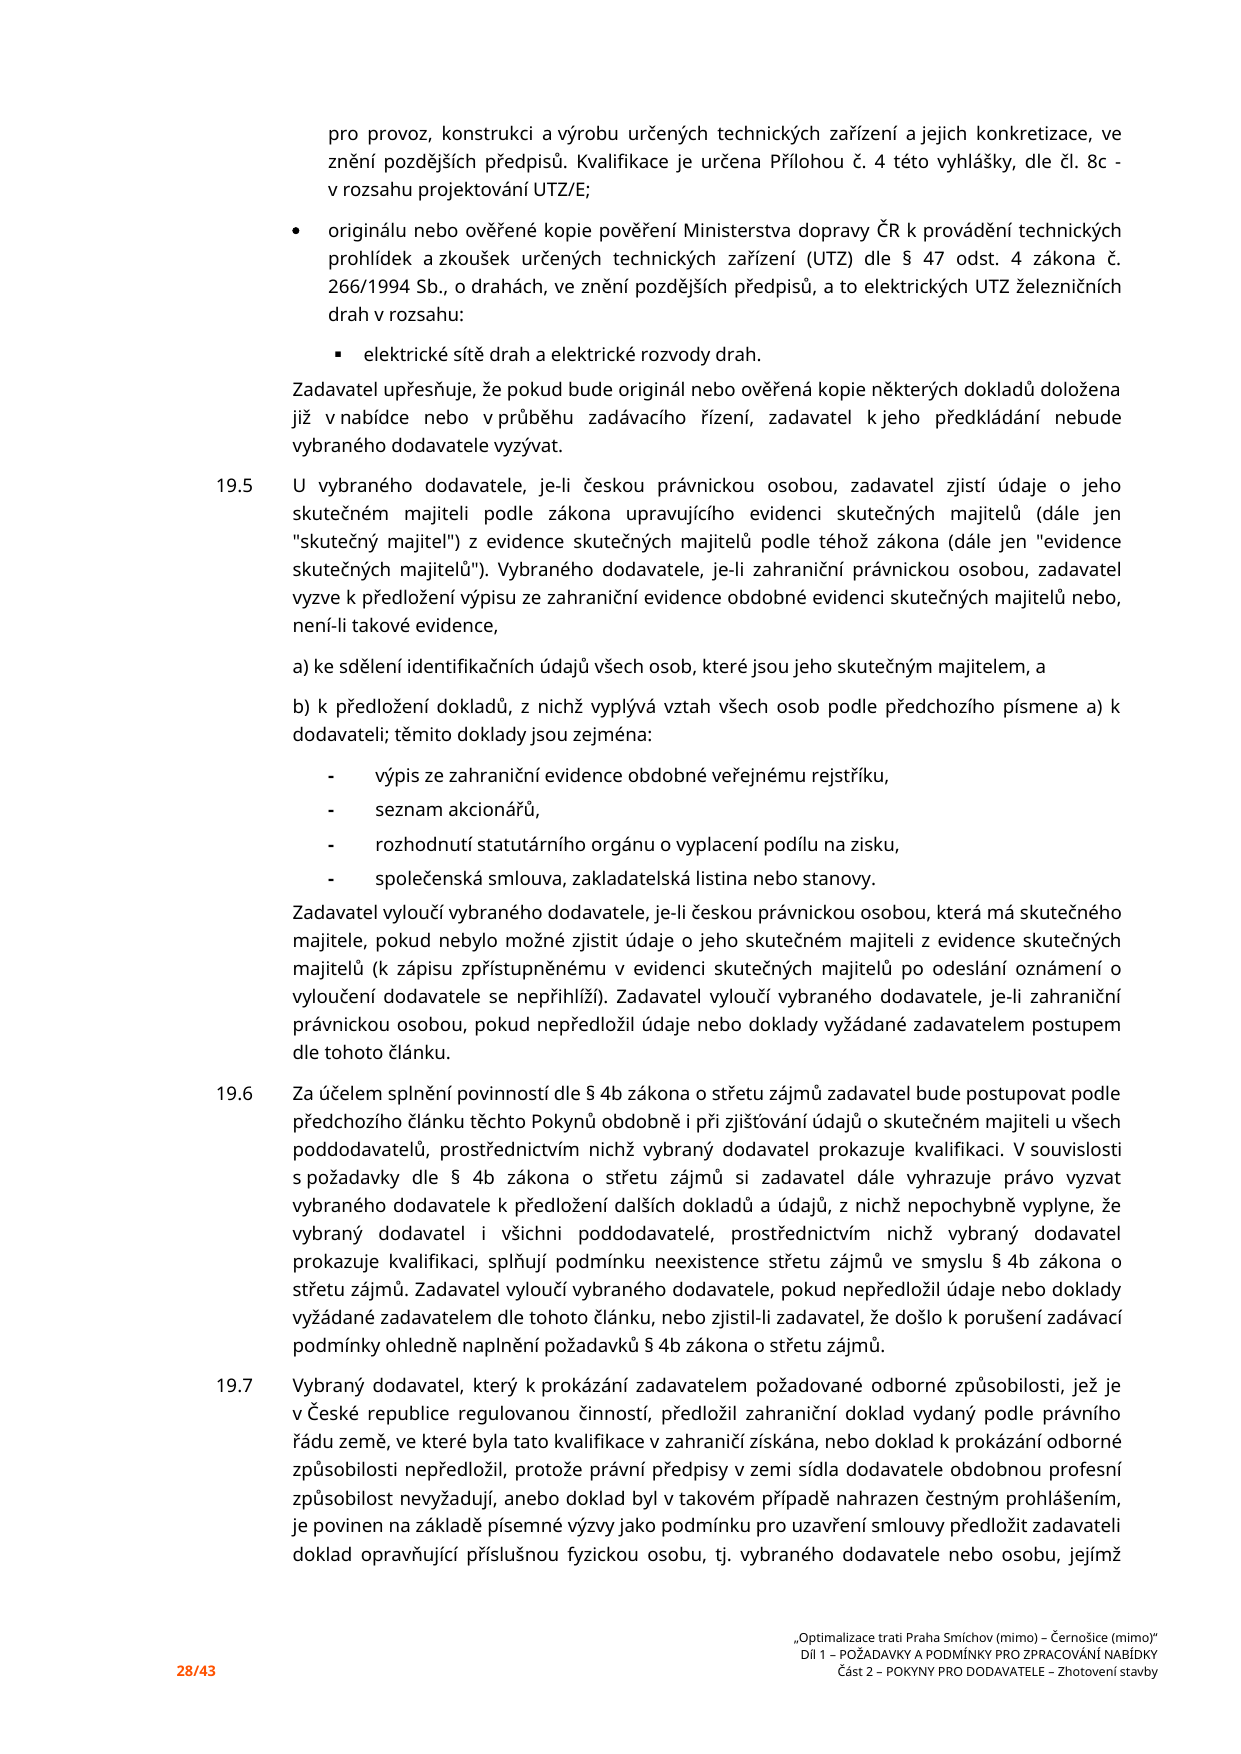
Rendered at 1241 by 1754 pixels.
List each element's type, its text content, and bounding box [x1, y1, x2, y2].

text výpis ze zahraniční evidence obdobné veřejnému rejstříku, [328, 762, 1122, 788]
text Za účelem splnění povinností dle § 4b zákona o střetu zájmů zadavatel bude postupovat podle předchozího článku těchto Pokynů obdobně i při zjišťování údajů o skutečném majiteli u všech poddodavatelů, prostřednictvím nichž vybraný dodavatel prokazuje kvalifikaci. V souvislosti s požadavky dle § 4b zákona o střetu zájmů si zadavatel dále vyhrazuje právo vyzvat vybraného dodavatele k předložení dalších dokladů a údajů, z nichž nepochybně vyplyne, že vybraný dodavatel i všichni poddodavatelé, prostřednictvím nichž vybraný dodavatel prokazuje kvalifikaci, splňují podmínku neexistence střetu zájmů ve smyslu § 4b zákona o střetu zájmů. Zadavatel vyloučí vybraného dodavatele, pokud nepředložil údaje nebo doklady vyžádané zadavatelem dle tohoto článku, nebo zjistil-li zadavatel, že došlo k porušení zadávací podmínky ohledně naplnění požadavků § 4b zákona o střetu zájmů. [216, 1080, 1122, 1358]
text originálu nebo ověřené kopie pověření Ministerstva dopravy ČR k provádění technických prohlídek a zkoušek určených technických zařízení (UTZ) dle § 47 odst. 4 zákona č. 266/1994 Sb., o drahách, ve znění pozdějších předpisů, a to elektrických UTZ železničních drah v rozsahu: [292, 217, 1122, 327]
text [292, 121, 1122, 202]
text seznam akcionářů, [328, 797, 1122, 822]
text Zadavatel upřesňuje, že pokud bude originál nebo ověřená kopie některých dokladů doložena již v nabídce nebo v průběhu zadávacího řízení, zadavatel k jeho předkládání nebude vybraného dodavatele vyzývat. [292, 376, 1122, 458]
text rozhodnutí statutárního orgánu o vyplacení podílu na zisku, [328, 831, 1122, 856]
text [216, 1373, 1122, 1566]
text Zadavatel vyloučí vybraného dodavatele, je-li českou právnickou osobou, která má skutečného majitele, pokud nebylo možné zjistit údaje o jeho skutečném majiteli z evidence skutečných majitelů (k zápisu zpřístupněnému v evidenci skutečných majitelů po odeslání oznámení o vyloučení dodavatele se nepřihlíží). Zadavatel vyloučí vybraného dodavatele, je-li zahraniční právnickou osobou, pokud nepředložil údaje nebo doklady vyžádané zadavatelem postupem dle tohoto článku. [292, 899, 1122, 1065]
text U vybraného dodavatele, je-li českou právnickou osobou, zadavatel zjistí údaje o jeho skutečném majiteli podle zákona upravujícího evidenci skutečných majitelů (dále jen "skutečný majitel") z evidence skutečných majitelů podle téhož zákona (dále jen "evidence skutečných majitelů"). Vybraného dodavatele, je-li zahraniční právnickou osobou, zadavatel vyzve k předložení výpisu ze zahraniční evidence obdobné evidenci skutečných majitelů nebo, není-li takové evidence, [216, 473, 1122, 638]
text b) k předložení dokladů, z nichž vyplývá vztah všech osob podle předchozího písmene a) k dodavateli; těmito doklady jsou zejména: [292, 694, 1122, 747]
text elektrické sítě drah a elektrické rozvody drah. [334, 342, 1122, 367]
text společenská smlouva, zakladatelská listina nebo stanovy. [328, 865, 1122, 891]
text a) ke sdělení identifikačních údajů všech osob, které jsou jeho skutečným majitelem, a [292, 653, 1122, 679]
